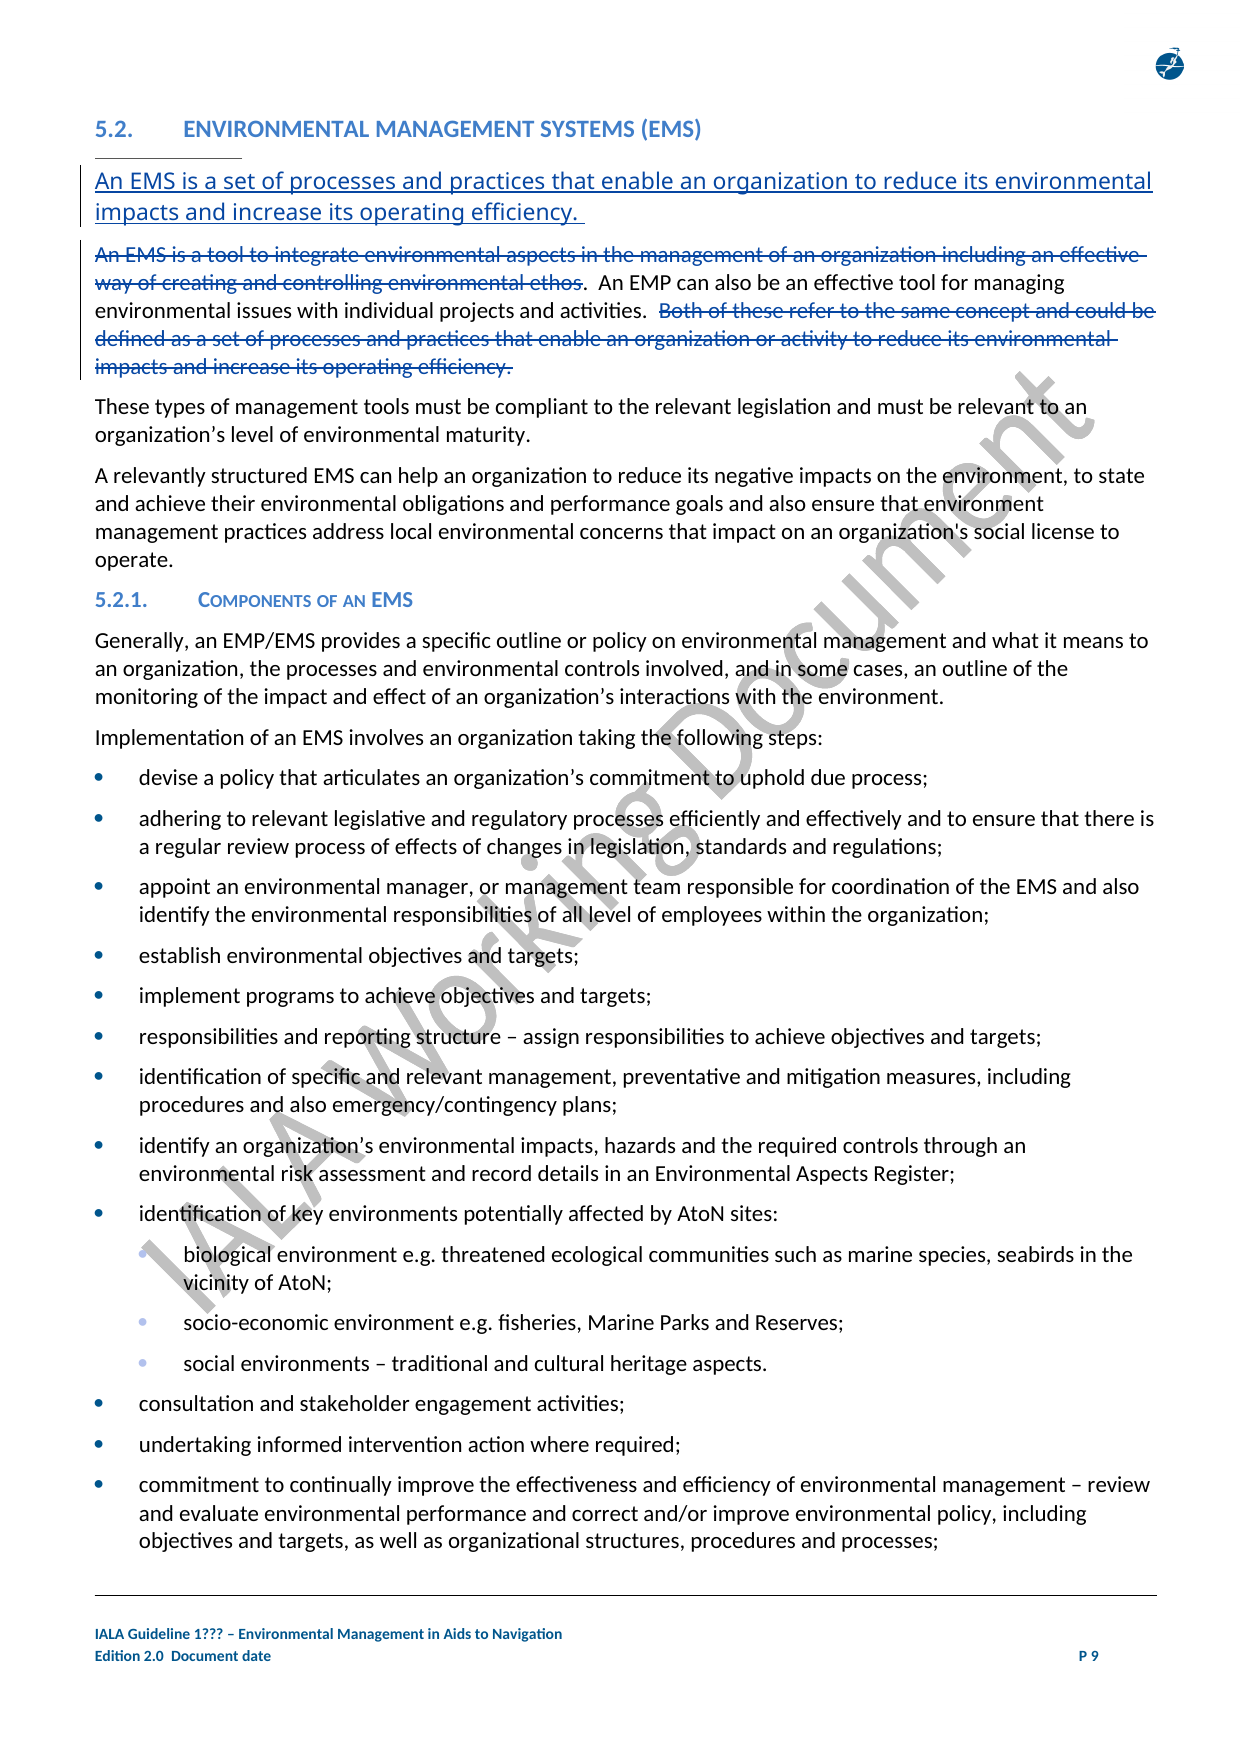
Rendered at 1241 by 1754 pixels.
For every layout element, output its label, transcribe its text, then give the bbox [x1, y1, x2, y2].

text Implementation of an EMS involves an organization taking the following steps: [94, 723, 1157, 751]
text adhering to relevant legislative and regulatory processes efficiently and effectively and to ensure that there is a regular review process of effects of changes in legislation, standards and regulations; [94, 804, 1157, 860]
text . An EMP can also be an effective tool for managing environmental issues with individual projects and activities. [94, 240, 1157, 380]
text identification of key environments potentially affected by AtoN sites: [94, 1199, 1157, 1227]
text responsibilities and reporting structure – assign responsibilities to achieve objectives and targets; [94, 1022, 1157, 1050]
text These types of management tools must be compliant to the relevant legislation and must be relevant to an organization’s level of environmental maturity. [94, 392, 1157, 448]
subtitle Environmental Management Systems (EMS) [94, 113, 1157, 144]
text A relevantly structured EMS can help an organization to reduce its negative impacts on the environment, to state and achieve their environmental obligations and performance goals and also ensure that environment management practices address local environmental concerns that impact on an organization's social license to operate. [94, 461, 1157, 573]
text implement programs to achieve objectives and targets; [94, 981, 1157, 1009]
subtitle Components of an EMS [94, 586, 1157, 614]
text appoint an environmental manager, or management team responsible for coordination of the EMS and also identify the environmental responsibilities of all level of employees within the organization; [94, 872, 1157, 928]
text identify an organization’s environmental impacts, hazards and the required controls through an environmental risk assessment and record details in an Environmental Aspects Register; [94, 1131, 1157, 1187]
text biological environment e.g. threatened ecological communities such as marine species, seabirds in the vicinity of AtoN; [139, 1240, 1157, 1296]
text commitment to continually improve the effectiveness and efficiency of environmental management – review and evaluate environmental performance and correct and/or improve environmental policy, including objectives and targets, as well as organizational structures, procedures and processes; [94, 1471, 1157, 1555]
text establish environmental objectives and targets; [94, 941, 1157, 969]
text identification of specific and relevant management, preventative and mitigation measures, including procedures and also emergency/contingency plans; [94, 1062, 1157, 1118]
text Generally, an EMP/EMS provides a specific outline or policy on environmental management and what it means to an organization, the processes and environmental controls involved, and in some cases, an outline of the monitoring of the impact and effect of an organization’s interactions with the environment. [94, 626, 1157, 710]
text devise a policy that articulates an organization’s commitment to uphold due process; [94, 763, 1157, 791]
text undertaking informed intervention action where required; [94, 1430, 1157, 1458]
text consultation and stakeholder engagement activities; [94, 1389, 1157, 1418]
text social environments – traditional and cultural heritage aspects. [139, 1349, 1157, 1377]
picture [1124, 0, 1241, 113]
text socio-economic environment e.g. fisheries, Marine Parks and Reserves; [139, 1308, 1157, 1337]
